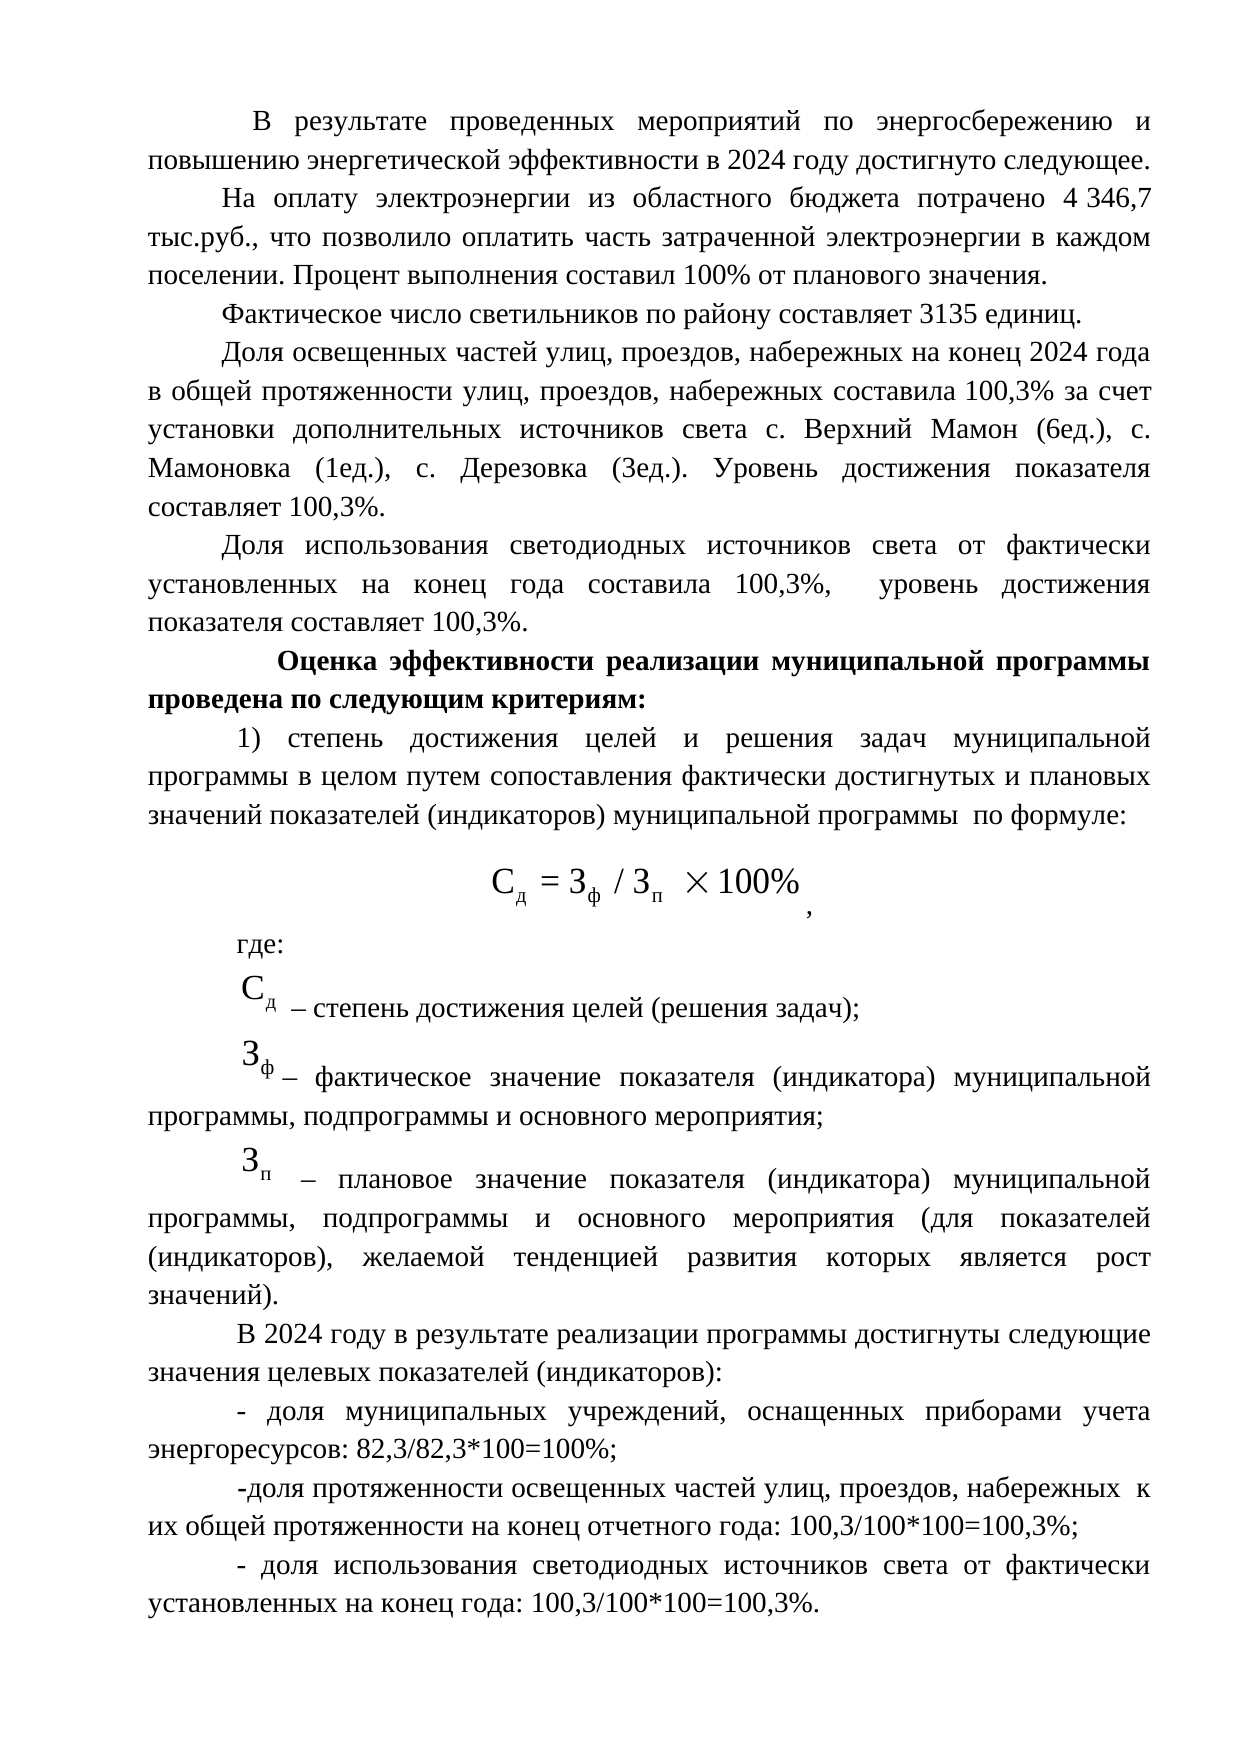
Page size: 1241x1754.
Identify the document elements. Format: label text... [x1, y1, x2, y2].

list - доля использования светодиодных источников света от фактически установленных на конец года: 100,3/100*100=100,3%. [148, 1547, 1152, 1619]
list Доля использования светодиодных источников света от фактически установленных на конец года составила 100,3%, уровень достижения показателя составляет 100,3%. [148, 527, 1152, 638]
list В результате проведенных мероприятий по энергосбережению и повышению энергетической эффективности в 2024 году достигнуто следующее. [148, 103, 1152, 175]
list Фактическое число светильников по району составляет 3135 единиц. [148, 296, 1152, 329]
text – плановое значение показателя (индикатора) муниципальной программы, подпрограммы и основного мероприятия (для показателей (индикаторов), желаемой тенденцией развития которых является рост значений). [148, 1136, 1152, 1311]
text , [148, 856, 1152, 921]
text где: [148, 926, 1152, 959]
list На оплату электроэнергии из областного бюджета потрачено 4 346,7 тыс.руб., что позволило оплатить часть затраченной электроэнергии в каждом поселении. Процент выполнения составил 100% от планового значения. [148, 180, 1152, 291]
text 1) степень достижения целей и решения задач муниципальной программы в целом путем сопоставления фактически достигнутых и плановых значений показателей (индикаторов) муниципальной программы по формуле: [148, 720, 1152, 831]
text В 2024 году в результате реализации программы достигнуты следующие значения целевых показателей (индикаторов): [148, 1316, 1152, 1388]
text - доля муниципальных учреждений, оснащенных приборами учета энергоресурсов: 82,3/82,3*100=100%; [148, 1393, 1152, 1465]
text – степень достижения целей (решения задач); [148, 964, 1152, 1023]
text – фактическое значение показателя (индикатора) муниципальной программы, подпрограммы и основного мероприятия; [148, 1028, 1152, 1131]
list Доля освещенных частей улиц, проездов, набережных на конец 2024 года в общей протяженности улиц, проездов, набережных составила 100,3% за счет установки дополнительных источников света с. Верхний Мамон (6ед.), с. Мамоновка (1ед.), с. Дерезовка (3ед.). Уровень достижения показателя составляет 100,3%. [148, 334, 1152, 522]
list -доля протяженности освещенных частей улиц, проездов, набережных к их общей протяженности на конец отчетного года: 100,3/100*100=100,3%; [148, 1470, 1152, 1542]
text Оценка эффективности реализации муниципальной программы проведена по следующим критериям: [148, 643, 1152, 715]
